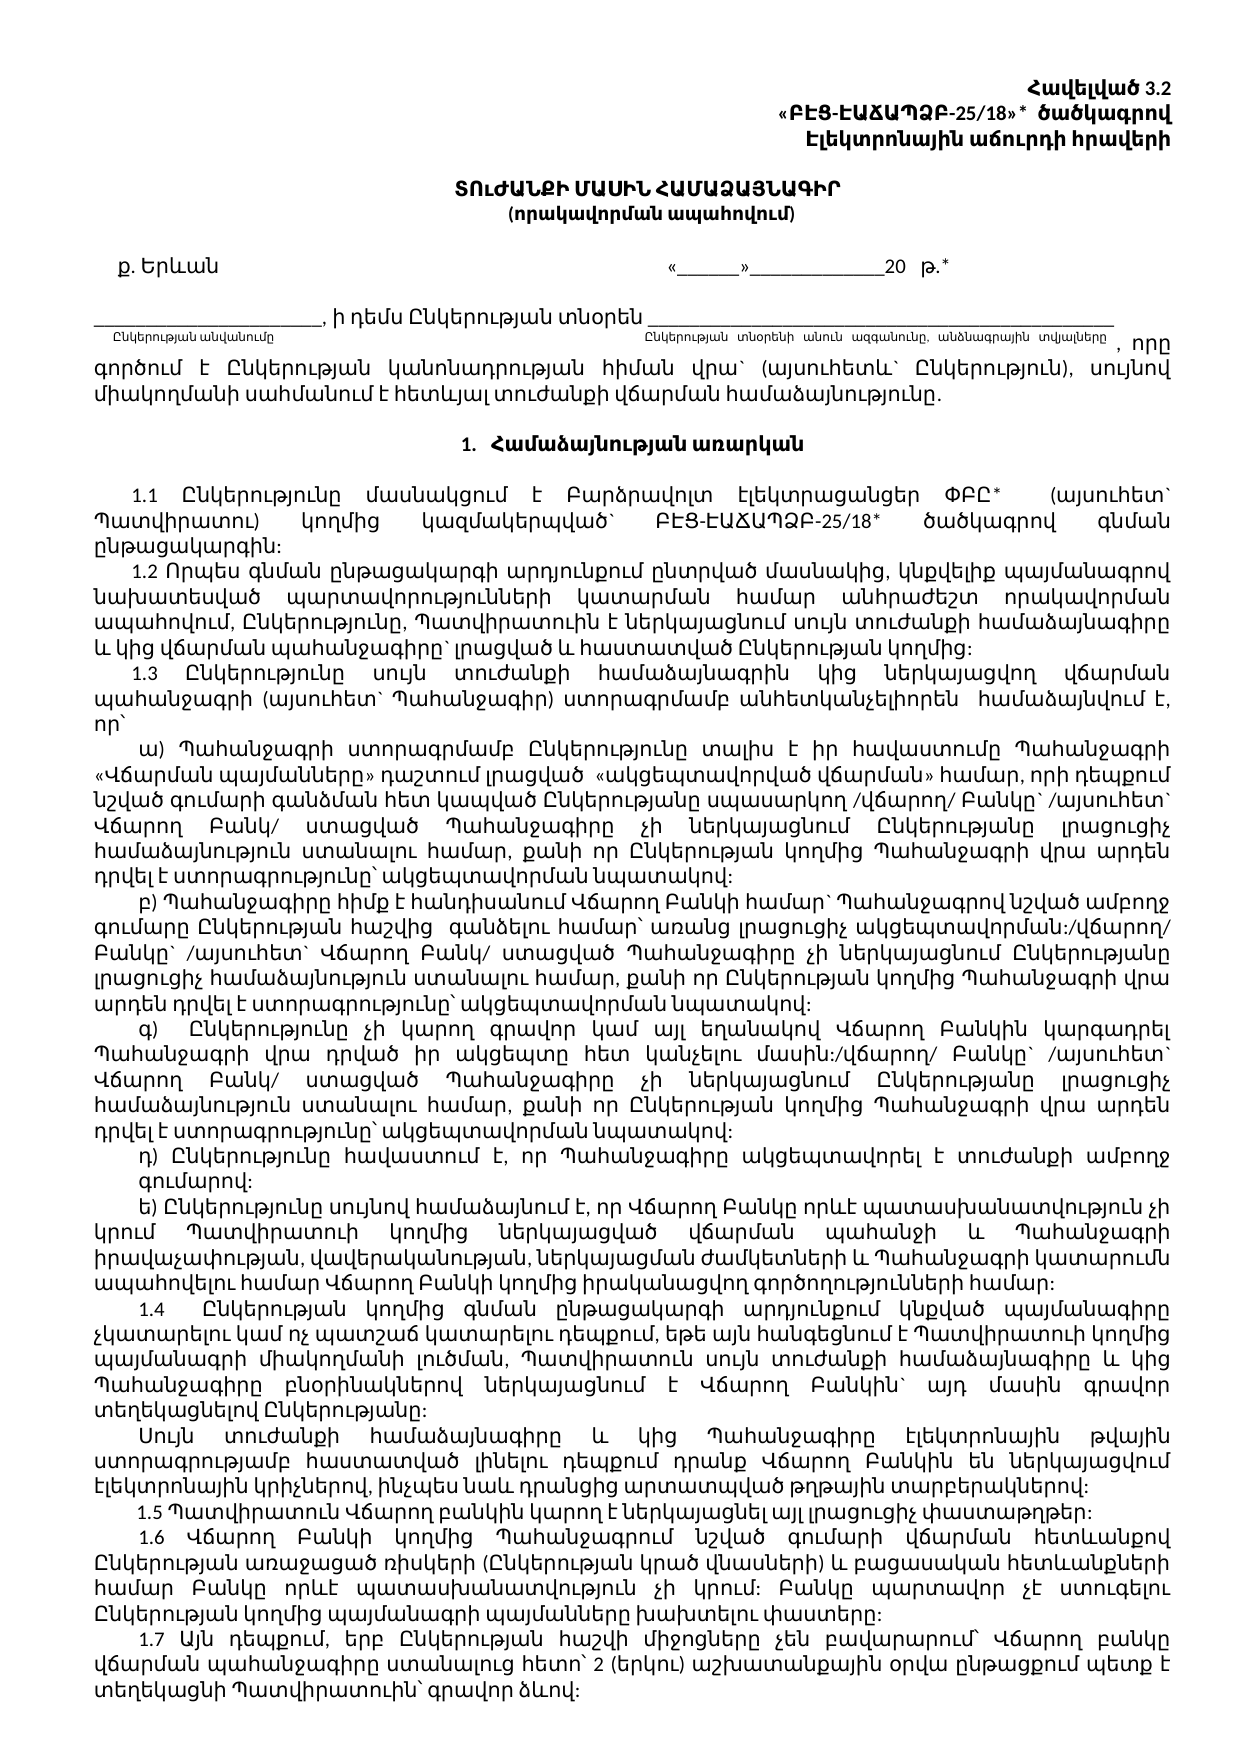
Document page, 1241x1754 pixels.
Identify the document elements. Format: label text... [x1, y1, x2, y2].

text (որակավորման ապահովում) [94, 202, 1171, 225]
text 1.6 Վճարող Բանկի կողմից Պահանջագրում նշված գումարի վճարման հետևանքով Ընկերության առաջացած ռիսկերի (Ընկերության կրած վնասների) և բացասական հետևանքների համար Բանկը որևէ պատասխանատվություն չի կրում: Բանկը պարտավոր չէ ստուգելու Ընկերության կողմից պայմանագրի պայմանները խախտելու փաստերը: [94, 1524, 1171, 1626]
text Սույն տուժանքի համաձայնագիրը և կից Պահանջագիրը էլեկտրոնային թվային ստորագրությամբ հաստատված լինելու դեպքում դրանք Վճարող Բանկին են ներկայացվում էլեկտրոնային կրիչներով, ինչպես նաև դրանցից արտատպված թղթային տարբերակներով: [94, 1423, 1171, 1499]
text 1. Համաձայնության առարկան [94, 432, 1171, 457]
text 1.5 Պատվիրատուն Վճարող բանկին կարող է ներկայացնել այլ լրացուցիչ փաստաթղթեր: [94, 1499, 1171, 1524]
text ՏՈւԺԱՆՔԻ ՄԱՍԻՆ ՀԱՄԱՁԱՅՆԱԳԻՐ [94, 177, 1171, 202]
text «ԲԷՑ-ԷԱՃԱՊՁԲ-25/18»* ծածկագրով [94, 100, 1171, 126]
text 1.1 Ընկերությունը մասնակցում է Բարձրավոլտ էլեկտրացանցեր ՓԲԸ* (այսուհետ` Պատվիրատու) կողմից կազմակերպված` ԲԷՑ-ԷԱՃԱՊՁԲ-25/18* ծածկագրով գնման ընթացակարգին: [94, 482, 1171, 559]
text 1.4 Ընկերության կողմից գնման ընթացակարգի արդյունքում կնքված պայմանագիրը չկատարելու կամ ոչ պատշաճ կատարելու դեպքում, եթե այն հանգեցնում է Պատվիրատուի կողմից պայմանագրի միակողմանի լուծման, Պատվիրատուն սույն տուժանքի համաձայնագիրը և կից Պահանջագիրը բնօրինակներով ներկայացնում է Վճարող Բանկին` այդ մասին գրավոր տեղեկացնելով Ընկերությանը: [94, 1296, 1171, 1423]
text 1.2 Որպես գնման ընթացակարգի արդյունքում ընտրված մասնակից, կնքվելիք պայմանագրով նախատեսված պարտավորությունների կատարման համար անհրաժեշտ որակավորման ապահովում, Ընկերությունը, Պատվիրատուին է ներկայացնում սույն տուժանքի համաձայնագիրը և կից վճարման պահանջագիրը` լրացված և հաստատված Ընկերության կողմից: [94, 559, 1171, 660]
text ք. Երևան «______»_____________20 թ.* [94, 254, 1171, 279]
text գ) Ընկերությունը չի կարող գրավոր կամ այլ եղանակով Վճարող Բանկին կարգադրել Պահանջագրի վրա դրված իր ակցեպտը հետ կանչելու մասին:/վճարող/ Բանկը` /այսուհետ` Վճարող Բանկ/ ստացված Պահանջագիրը չի ներկայացնում Ընկերությանը լրացուցիչ համաձայնություն ստանալու համար, քանի որ Ընկերության կողմից Պահանջագրի վրա արդեն դրվել է ստորագրությունը՝ ակցեպտավորման նպատակով: [94, 1016, 1171, 1143]
text Ընկերության անվանումը Ընկերության տնօրենի անուն ազգանունը, անձնագրային տվյալները , որը գործում է Ընկերության կանոնադրության հիման վրա` (այսուհետև` Ընկերություն), սույնով միակողմանի սահմանում է հետևյալ տուժանքի վճարման համաձայնությունը. [94, 330, 1171, 406]
text 1.3 Ընկերությունը սույն տուժանքի համաձայնագրին կից ներկայացվող վճարման պահանջագրի (այսուհետ` Պահանջագիր) ստորագրմամբ անհետկանչելիորեն համաձայնվում է, որ՝ [94, 660, 1171, 737]
text բ) Պահանջագիրը հիմք է հանդիսանում Վճարող Բանկի համար` Պահանջագրով նշված ամբողջ գումարը Ընկերության հաշվից գանձելու համար՝ առանց լրացուցիչ ակցեպտավորման:/վճարող/ Բանկը` /այսուհետ` Վճարող Բանկ/ ստացված Պահանջագիրը չի ներկայացնում Ընկերությանը լրացուցիչ համաձայնություն ստանալու համար, քանի որ Ընկերության կողմից Պահանջագրի վրա արդեն դրվել է ստորագրությունը՝ ակցեպտավորման նպատակով: [94, 889, 1171, 1016]
text ե) Ընկերությունը սույնով համաձայնում է, որ Վճարող Բանկը որևէ պատասխանատվություն չի կրում Պատվիրատուի կողմից ներկայացված վճարման պահանջի և Պահանջագրի իրավաչափության, վավերականության, ներկայացման ժամկետների և Պահանջագրի կատարումն ապահովելու համար Վճարող Բանկի կողմից իրականացվող գործողությունների համար: [94, 1194, 1171, 1296]
text Էլեկտրոնային աճուրդի հրավերի [94, 126, 1171, 151]
text ______________________, ի դեմս Ընկերության տնօրեն _____________________________________________ [94, 304, 1171, 330]
text Հավելված 3.2 [94, 75, 1171, 100]
text դ) Ընկերությունը հավաստում է, որ Պահանջագիրը ակցեպտավորել է տուժանքի ամբողջ գումարով: [138, 1143, 1171, 1194]
text 1.7 Այն դեպքում, երբ Ընկերության հաշվի միջոցները չեն բավարարում՝ Վճարող բանկը վճարման պահանջագիրը ստանալուց հետո՝ 2 (երկու) աշխատանքային օրվա ընթացքում պետք է տեղեկացնի Պատվիրատուին՝ գրավոր ձևով: [94, 1626, 1171, 1702]
text ա) Պահանջագրի ստորագրմամբ Ընկերությունը տալիս է իր հավաստումը Պահանջագրի «Վճարման պայմանները» դաշտում լրացված «ակցեպտավորված վճարման» համար, որի դեպքում նշված գումարի գանձման հետ կապված Ընկերությանը սպասարկող /վճարող/ Բանկը` /այսուհետ` Վճարող Բանկ/ ստացված Պահանջագիրը չի ներկայացնում Ընկերությանը լրացուցիչ համաձայնություն ստանալու համար, քանի որ Ընկերության կողմից Պահանջագրի վրա արդեն դրվել է ստորագրությունը՝ ակցեպտավորման նպատակով: [94, 737, 1171, 889]
